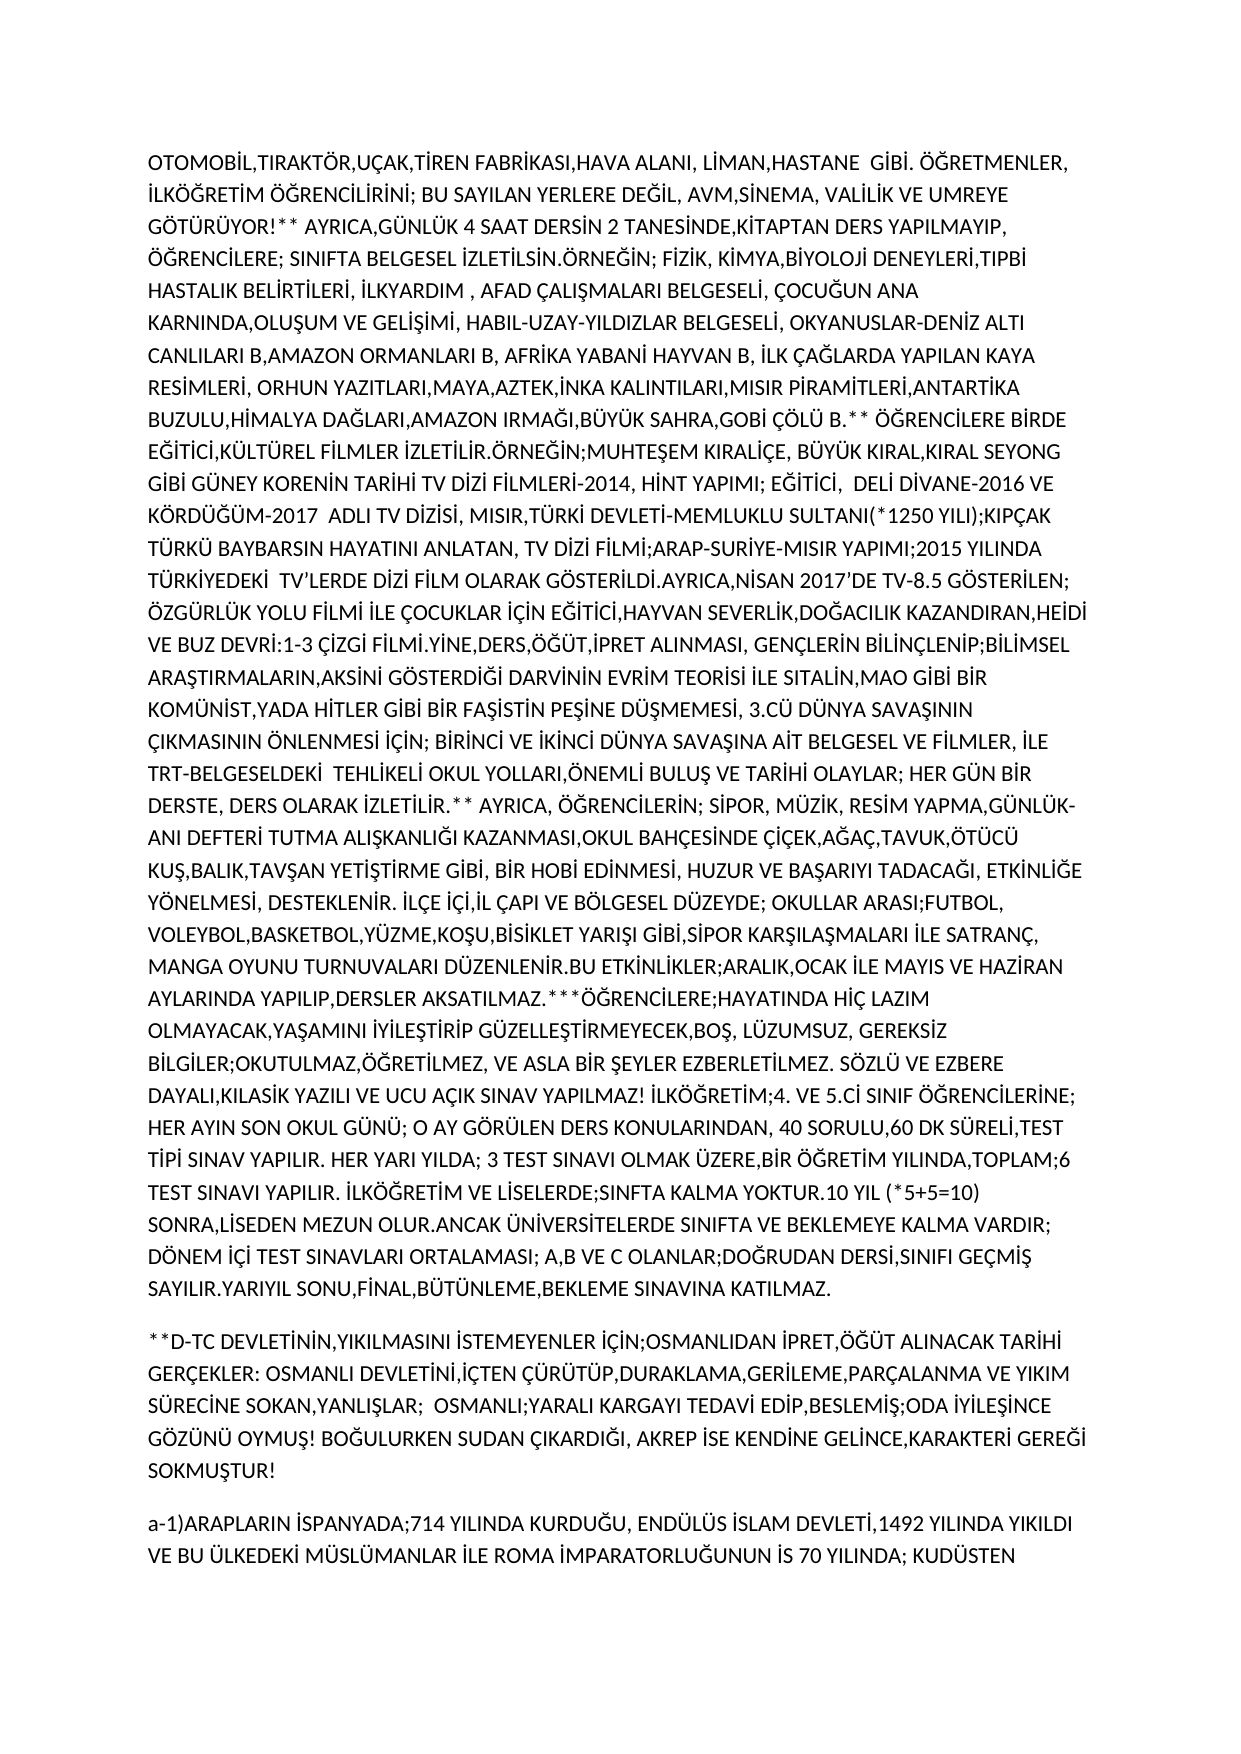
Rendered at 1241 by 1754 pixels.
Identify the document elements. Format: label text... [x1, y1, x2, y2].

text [148, 1509, 1093, 1569]
text **D-TC DEVLETİNİN,YIKILMASINI İSTEMEYENLER İÇİN;OSMANLIDAN İPRET,ÖĞÜT ALINACAK TARİHİ GERÇEKLER: OSMANLI DEVLETİNİ,İÇTEN ÇÜRÜTÜP,DURAKLAMA,GERİLEME,PARÇALANMA VE YIKIM SÜRECİNE SOKAN,YANLIŞLAR; OSMANLI;YARALI KARGAYI TEDAVİ EDİP,BESLEMİŞ;ODA İYİLEŞİNCE GÖZÜNÜ OYMUŞ! BOĞULURKEN SUDAN ÇIKARDIĞI, AKREP İSE KENDİNE GELİNCE,KARAKTERİ GEREĞİ SOKMUŞTUR! [148, 1327, 1093, 1484]
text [148, 148, 1093, 1302]
